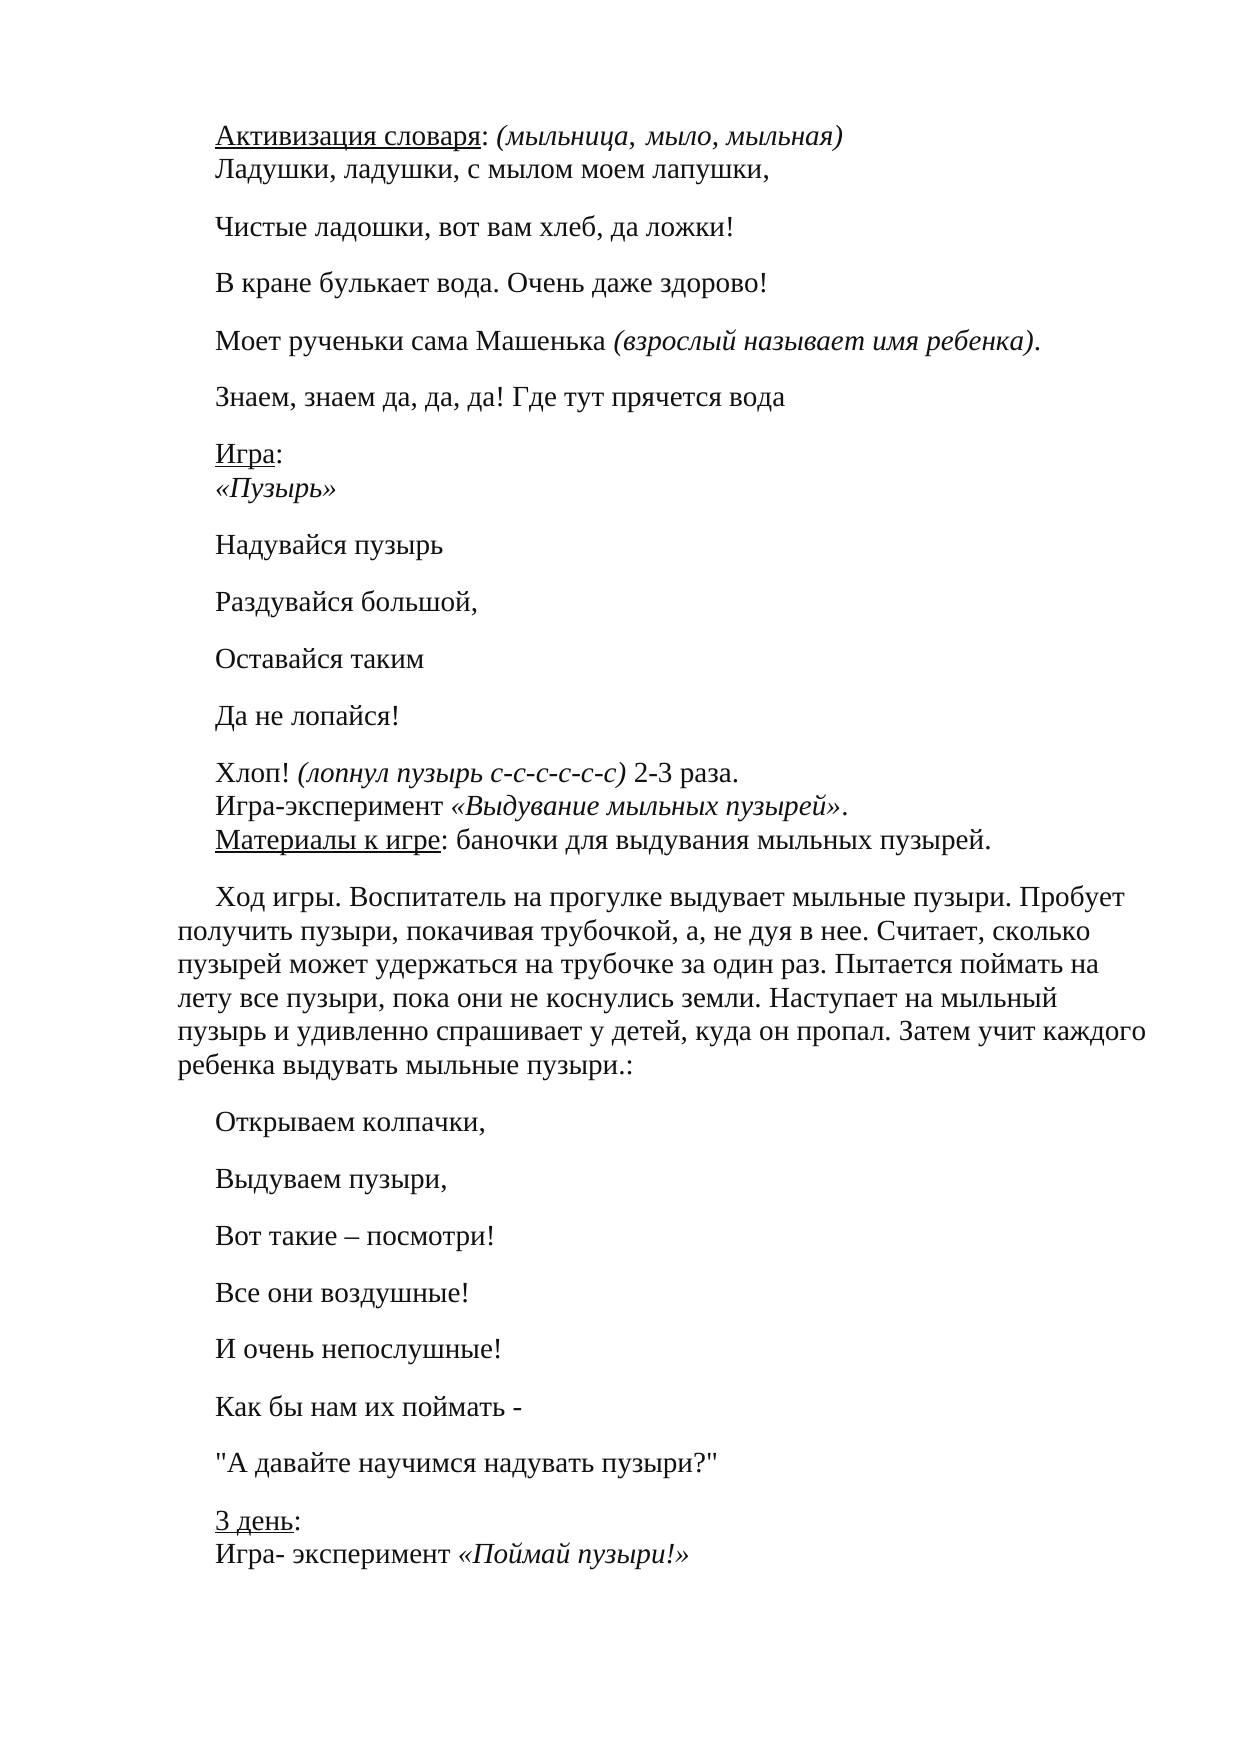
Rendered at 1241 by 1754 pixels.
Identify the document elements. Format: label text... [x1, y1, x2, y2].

text В кране булькает вода. Очень даже здорово! [177, 266, 1152, 299]
text Игра- эксперимент «Поймай пузыри!» [177, 1536, 1152, 1570]
text Вот такие – посмотри! [177, 1218, 1152, 1251]
text Да не лопайся! [177, 698, 1152, 732]
text Материалы к игре: баночки для выдувания мыльных пузырей. [177, 822, 1152, 856]
text "А давайте научимся надувать пузыри?" [177, 1446, 1152, 1479]
text Выдуваем пузыри, [177, 1161, 1152, 1194]
text «Пузырь» [177, 470, 1152, 504]
text Оставайся таким [177, 641, 1152, 674]
text Ладушки, ладушки, с мылом моем лапушки, [177, 152, 1152, 185]
text И очень непослушные! [177, 1332, 1152, 1365]
text Игра: [177, 437, 1152, 470]
text Знаем, знаем да, да, да! Где тут прячется вода [177, 379, 1152, 413]
text Ход игры. Воспитатель на прогулке выдувает мыльные пузыри. Пробует получить пузыри, покачивая трубочкой, а, не дуя в нее. Считает, сколько пузырей может удержаться на трубочке за один раз. Пытается поймать на лету все пузыри, пока они не коснулись земли. Наступает на мыльный пузырь и удивленно спрашивает у детей, куда он пропал. Затем учит каждого ребенка выдувать мыльные пузыри.: [177, 879, 1152, 1080]
text Чистые ладошки, вот вам хлеб, да ложки! [177, 209, 1152, 242]
text Все они воздушные! [177, 1275, 1152, 1308]
text Моет рученьки сама Машенька (взрослый называет имя ребенка). [177, 323, 1152, 356]
text Раздувайся большой, [177, 584, 1152, 618]
text Активизация словаря: (мыльница, мыло, мыльная) [177, 118, 1152, 152]
text Надувайся пузырь [177, 527, 1152, 561]
text Открываем колпачки, [177, 1104, 1152, 1137]
text Хлоп! (лопнул пузырь с-с-с-с-с-с) 2-3 раза. [177, 755, 1152, 788]
text Как бы нам их поймать - [177, 1389, 1152, 1422]
text Игра-эксперимент «Выдувание мыльных пузырей». [177, 788, 1152, 822]
text 3 день: [177, 1503, 1152, 1536]
